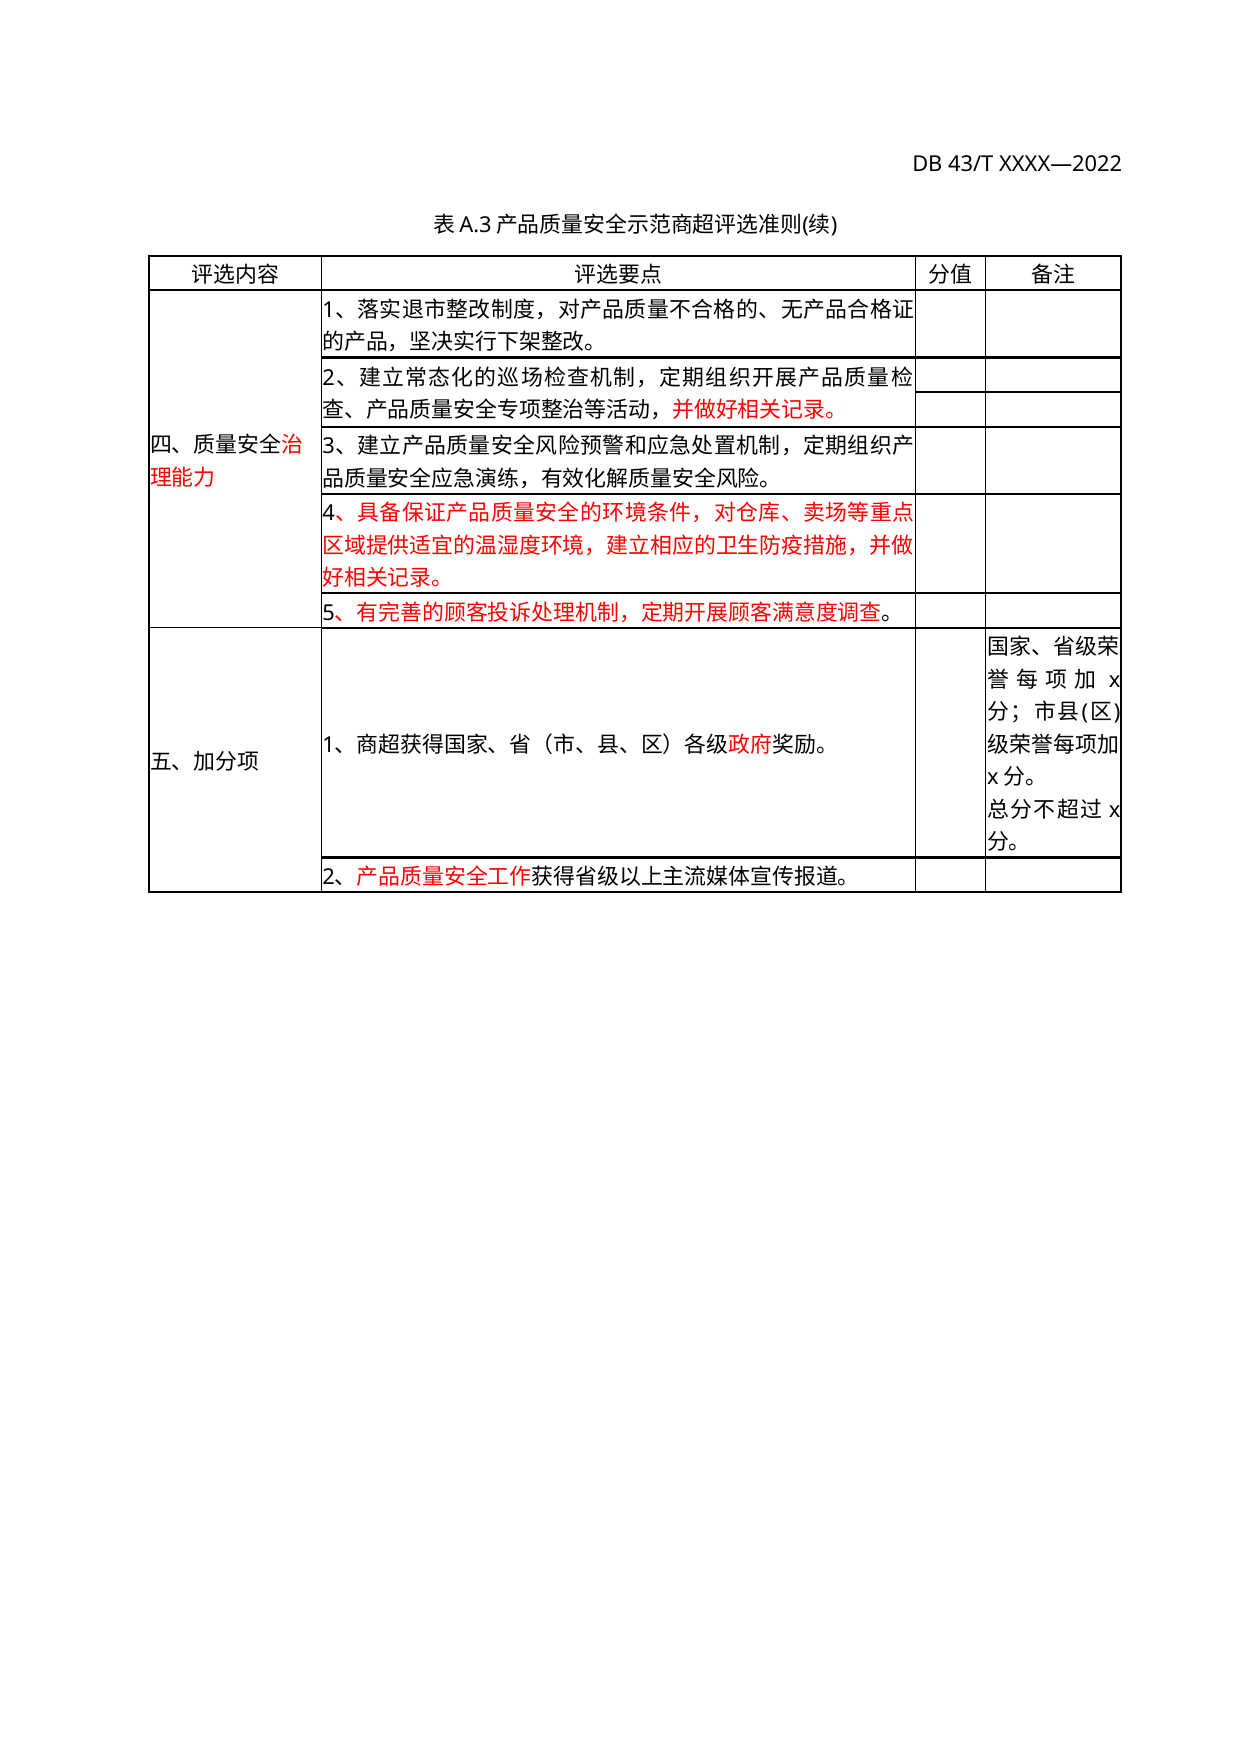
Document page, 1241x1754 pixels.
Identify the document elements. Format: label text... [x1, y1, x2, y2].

table_cell 1、商超获得国家、省（市、县、区）各级政府奖励。 [322, 629, 915, 856]
table_cell [986, 594, 1120, 627]
table_header 评选要点 [322, 257, 915, 289]
table_cell [986, 359, 1120, 391]
table_cell 3、建立产品质量安全风险预警和应急处置机制，定期组织产品质量安全应急演练，有效化解质量安全风险。 [322, 428, 915, 493]
table_cell [986, 291, 1120, 356]
table_header 评选内容 [150, 257, 321, 289]
table_cell 五、加分项 [150, 628, 321, 891]
table_cell [986, 393, 1120, 426]
table_header 备注 [986, 257, 1120, 289]
table_cell 1、落实退市整改制度，对产品质量不合格的、无产品合格证的产品，坚决实行下架整改。 [322, 291, 915, 356]
table_cell 5、有完善的顾客投诉处理机制，定期开展顾客满意度调查。 [322, 594, 915, 627]
table_cell [916, 393, 985, 426]
table_cell [916, 359, 985, 391]
table_cell [986, 495, 1120, 592]
table_cell [916, 291, 985, 356]
table_cell 4、具备保证产品质量安全的环境条件，对仓库、卖场等重点区域提供适宜的温湿度环境，建立相应的卫生防疫措施，并做好相关记录。 [322, 495, 915, 592]
table_cell [986, 859, 1120, 891]
table_cell 2、建立常态化的巡场检查机制，定期组织开展产品质量检查、产品质量安全专项整治等活动，并做好相关记录。 [322, 359, 915, 426]
table_cell [986, 428, 1120, 493]
table_cell 四、质量安全治理能力 [150, 291, 321, 627]
table_cell [916, 859, 985, 891]
table_header 分值 [916, 257, 985, 289]
table_cell 2、产品质量安全工作获得省级以上主流媒体宣传报道。 [322, 859, 915, 891]
table_cell [916, 629, 985, 856]
list 表A.3产品质量安全示范商超评选准则(续) [148, 207, 1122, 238]
table_cell [916, 495, 985, 592]
table_cell 国家、省级荣誉每项加x分；市县(区)级荣誉每项加x分。 总分不超过x分。 [986, 629, 1120, 856]
table_cell [916, 428, 985, 493]
table_cell [916, 594, 985, 627]
